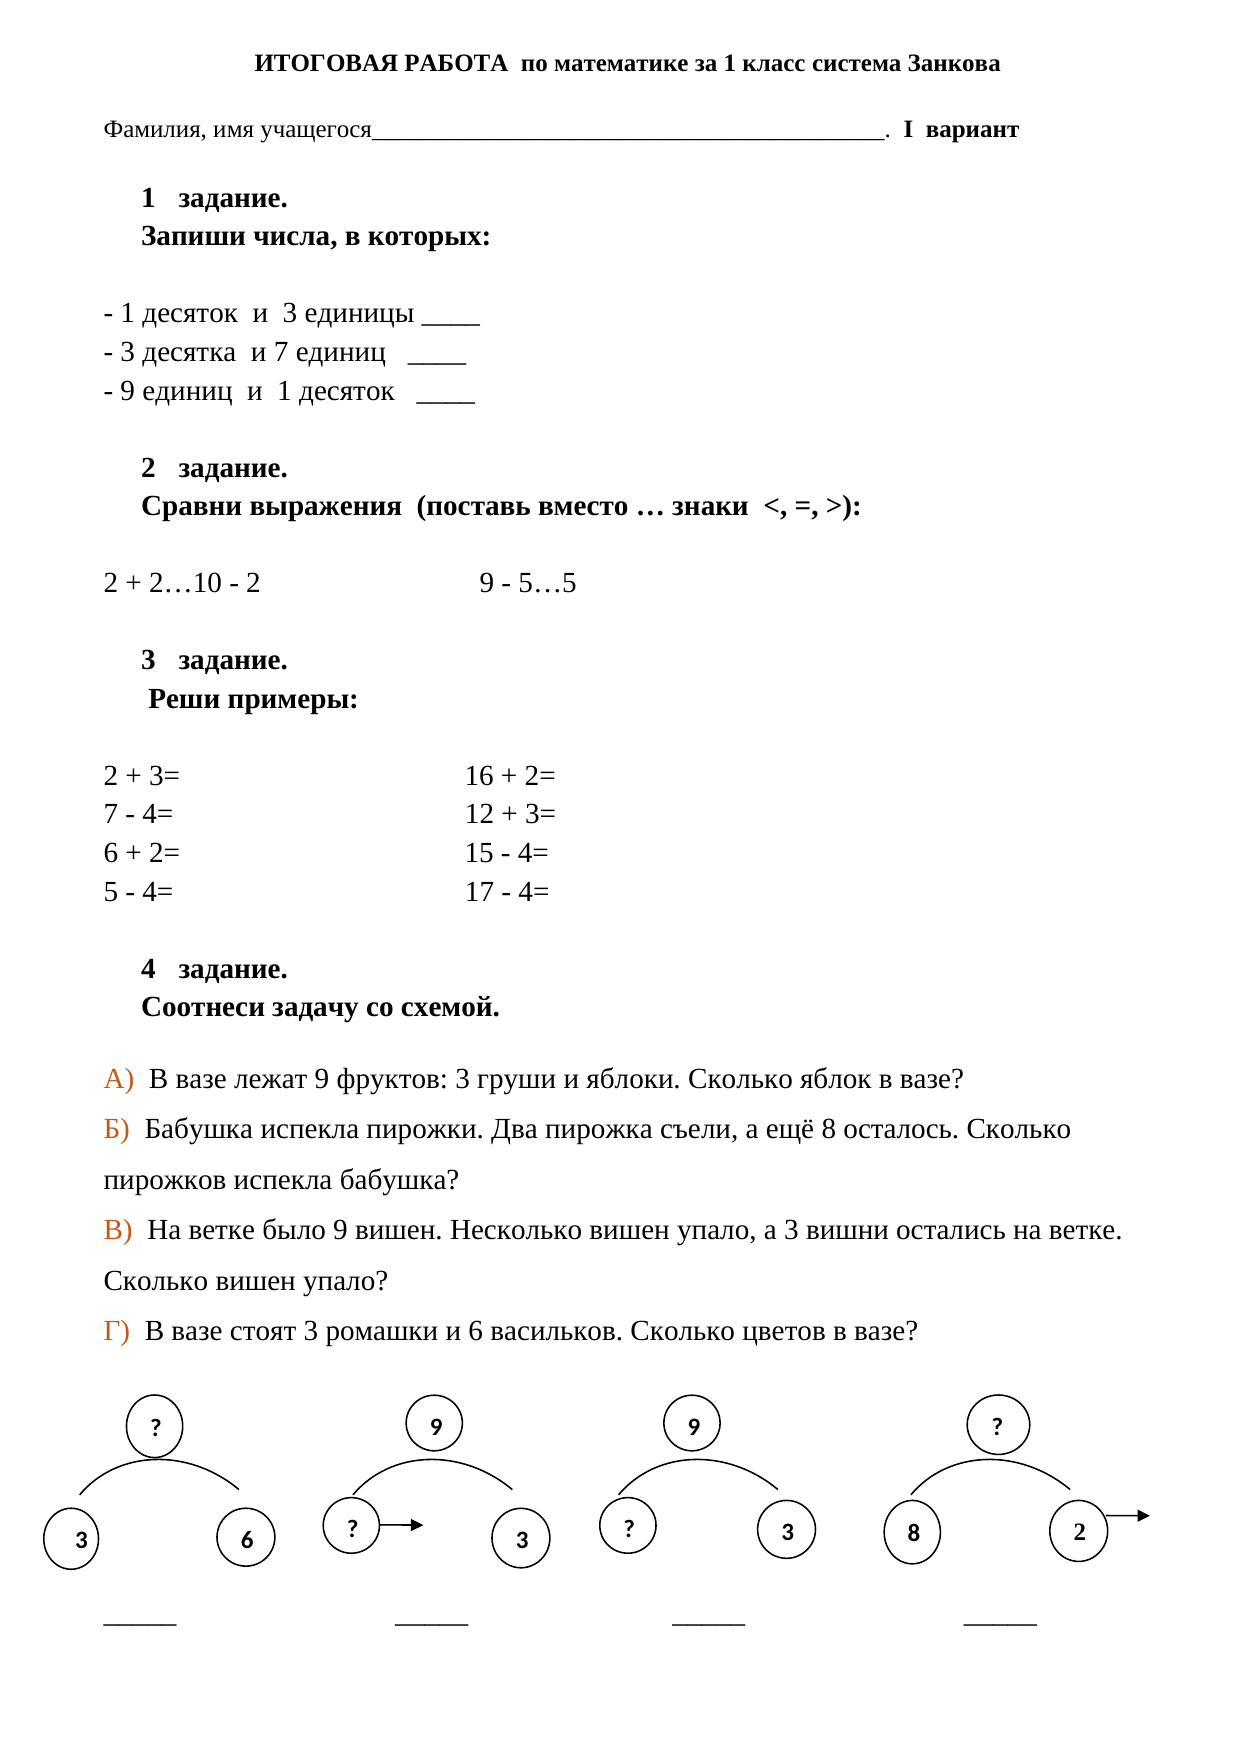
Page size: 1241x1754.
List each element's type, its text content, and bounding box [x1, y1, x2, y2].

text Реши примеры: [141, 681, 1152, 714]
text 7 - 4= 12 + 3= [103, 797, 1152, 830]
text 5 - 4= 17 - 4= [103, 874, 1152, 907]
text 6 + 2= 15 - 4= [103, 835, 1152, 869]
text Б) Бабушка испекла пирожки. Два пирожка съели, а ещё 8 осталось. Сколько пирожков испекла бабушка? [103, 1112, 1152, 1196]
text В) На ветке было 9 вишен. Несколько вишен упало, а 3 вишни остались на ветке. Сколько вишен упало? [103, 1212, 1152, 1296]
text 2 + 2…10 - 2 9 - 5…5 [103, 565, 1152, 599]
list задание. [141, 450, 1152, 483]
text - 1 десяток и 3 единицы ____ [103, 296, 1152, 329]
text _____ _____ _____ _____ [103, 1595, 1152, 1628]
text Соотнеси задачу со схемой. [141, 989, 1152, 1023]
text Запиши числа, в которых: [141, 218, 1152, 252]
text - 9 единиц и 1 десяток ____ [103, 373, 1152, 406]
list задание. [141, 180, 1152, 213]
list задание. [141, 642, 1152, 676]
list задание. [141, 951, 1152, 984]
text Г) В вазе стоят 3 ромашки и 6 васильков. Сколько цветов в вазе? [103, 1313, 1152, 1346]
text 2 + 3= 16 + 2= [103, 758, 1152, 792]
text - 3 десятка и 7 единиц ____ [103, 334, 1152, 368]
text Фамилия, имя учащегося_________________________________________. I вариант [103, 114, 1152, 143]
text ИТОГОВАЯ РАБОТА по математике за 1 класс система Занкова [103, 48, 1152, 77]
text А) В вазе лежат 9 фруктов: 3 груши и яблоки. Сколько яблок в вазе? [103, 1061, 1152, 1095]
text Сравни выражения (поставь вместо … знаки ˂, =, ˃): [141, 488, 1152, 522]
